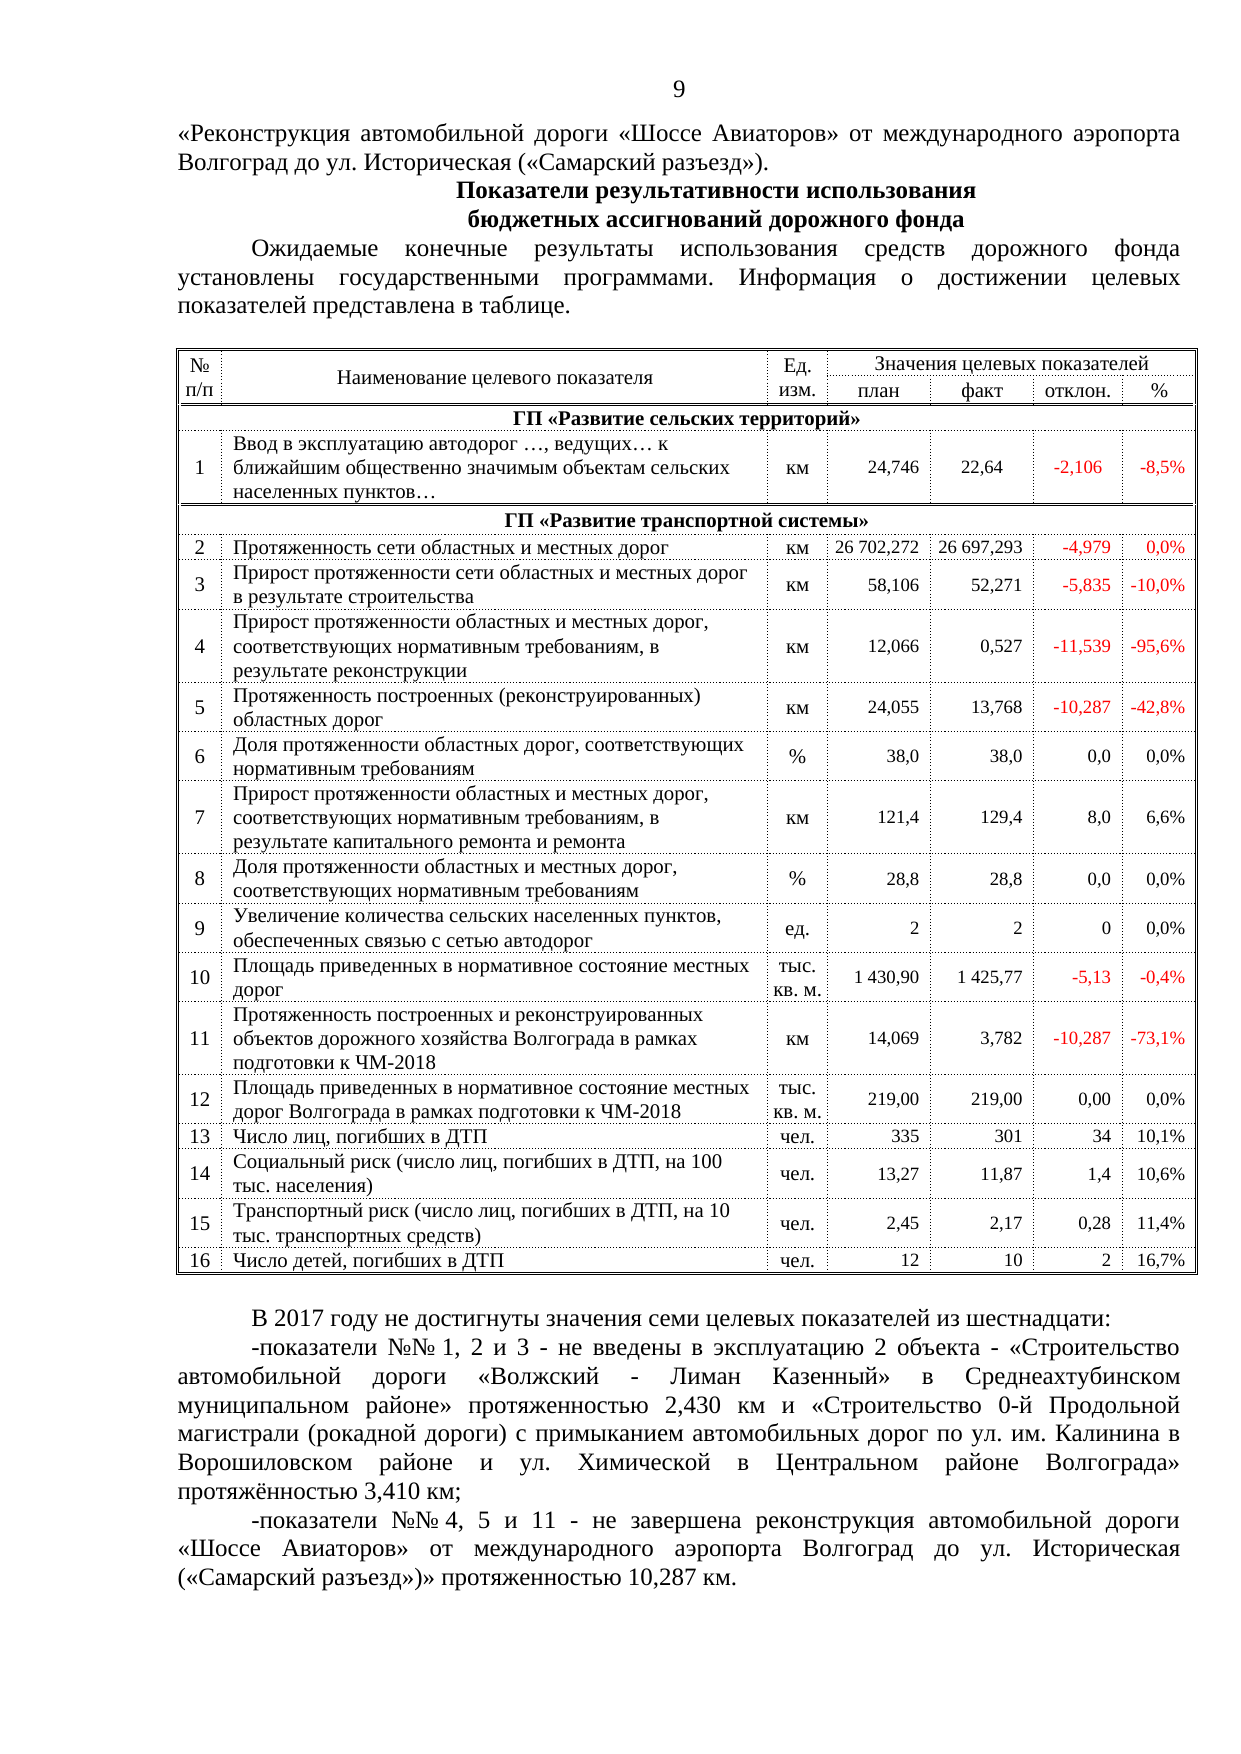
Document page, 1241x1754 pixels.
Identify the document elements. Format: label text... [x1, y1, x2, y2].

table_cell -8,5% [1122, 430, 1195, 503]
table_cell 0 [1034, 903, 1122, 952]
table_cell 129,4 [930, 780, 1033, 853]
table_cell 10,6% [1122, 1148, 1195, 1197]
table_cell 6,6% [1122, 780, 1195, 853]
table_cell 0,0% [1122, 853, 1195, 902]
table_cell -4,979 [1034, 534, 1122, 559]
table_cell 0,00 [1034, 1074, 1122, 1123]
table_cell 38,0 [827, 731, 930, 780]
table_cell Протяженность построенных и реконструированных объектов дорожного хозяйства Волгограда в рамках подготовки к ЧМ-2018 [222, 1001, 768, 1074]
table_cell 28,8 [930, 853, 1033, 902]
table_cell Протяженность построенных (реконструированных) областных дорог [222, 682, 768, 731]
table_cell 11 [179, 1001, 222, 1074]
table_cell Увеличение количества сельских населенных пунктов, обеспеченных связью с сетью автодорог [222, 903, 768, 952]
table_header Значения целевых показателей [827, 351, 1195, 375]
table_cell 219,00 [827, 1074, 930, 1123]
table_cell Число лиц, погибших в ДТП [222, 1123, 768, 1148]
table_cell км [768, 559, 827, 608]
text Показатели результативности использования [177, 176, 1181, 204]
table_cell Доля протяженности областных дорог, соответствующих нормативным требованиям [222, 731, 768, 780]
table_cell 0,0% [1122, 1074, 1195, 1123]
table_cell -42,8% [1122, 682, 1195, 731]
table_cell 3,782 [930, 1001, 1033, 1074]
table_cell 2 [1034, 1247, 1122, 1272]
table_cell 0,0% [1122, 534, 1195, 559]
table_cell отклон. [1034, 375, 1122, 402]
table_cell 0,28 [1034, 1198, 1122, 1247]
table_cell 6 [179, 731, 222, 780]
table_cell ГП «Развитие сельских территорий» [179, 403, 1195, 430]
table_cell -11,539 [1034, 609, 1122, 682]
table_cell 1,4 [1034, 1148, 1122, 1197]
text -показатели №№ 4, 5 и 11 - не завершена реконструкция автомобильной дороги «Шоссе Авиаторов» от международного аэропорта Волгоград до ул. Историческая («Самарский разъезд»)» протяженностью 10,287 км. [177, 1505, 1181, 1591]
table_cell ед. [768, 903, 827, 952]
table_cell 0,0% [1122, 731, 1195, 780]
table_cell Протяженность сети областных и местных дорог [222, 534, 768, 559]
table_cell 0,0 [1034, 853, 1122, 902]
table_cell -95,6% [1122, 609, 1195, 682]
table_cell 1 430,90 [827, 952, 930, 1001]
table_cell 10 [930, 1247, 1033, 1272]
table_cell Площадь приведенных в нормативное состояние местных дорог Волгограда в рамках подготовки к ЧМ-2018 [222, 1074, 768, 1123]
table_cell 16,7% [1122, 1247, 1195, 1272]
table_cell -0,4% [1122, 952, 1195, 1001]
table_cell тыс. кв. м. [768, 1074, 827, 1123]
table_cell 10,1% [1122, 1123, 1195, 1148]
table_cell 34 [1034, 1123, 1122, 1148]
table_cell 52,271 [930, 559, 1033, 608]
table_cell 1 [179, 430, 222, 503]
table_cell 16 [179, 1247, 222, 1272]
table_cell -2,106 [1034, 430, 1122, 503]
table_cell -5,835 [1034, 559, 1122, 608]
table_cell Ввод в эксплуатацию автодорог …, ведущих… к ближайшим общественно значимым объектам сельских населенных пунктов… [222, 430, 768, 503]
table_cell Площадь приведенных в нормативное состояние местных дорог [222, 952, 768, 1001]
table_cell 11,4% [1122, 1198, 1195, 1247]
table_cell 3 [179, 559, 222, 608]
table_cell 8 [179, 853, 222, 902]
table_cell 5 [179, 682, 222, 731]
table_cell -10,287 [1034, 1001, 1122, 1074]
table_cell км [768, 430, 827, 503]
table_cell км [768, 780, 827, 853]
table_cell 15 [179, 1198, 222, 1247]
table_cell 7 [179, 780, 222, 853]
table_cell 301 [930, 1123, 1033, 1148]
text -показатели №№ 1, 2 и 3 - не введены в эксплуатацию 2 объекта - «Строительство автомобильной дороги «Волжский - Лиман Казенный» в Среднеахтубинском муниципальном районе» протяженностью 2,430 км и «Строительство 0-й Продольной магистрали (рокадной дороги) с примыканием автомобильных дорог по ул. им. Калинина в Ворошиловском районе и ул. Химической в Центральном районе Волгограда» протяжённостью 3,410 км; [177, 1332, 1181, 1505]
table_cell 13 [179, 1123, 222, 1148]
table_header № п/п [179, 351, 222, 402]
table_cell чел. [768, 1123, 827, 1148]
table_cell 14,069 [827, 1001, 930, 1074]
text В 2017 году не достигнуты значения семи целевых показателей из шестнадцати: [177, 1303, 1181, 1332]
table_cell км [768, 682, 827, 731]
table_cell план [827, 375, 930, 402]
table_cell факт [930, 375, 1033, 402]
table_cell ГП «Развитие транспортной системы» [177, 503, 1196, 534]
table_cell 24,746 [827, 430, 930, 503]
table_cell чел. [768, 1198, 827, 1247]
table_cell 58,106 [827, 559, 930, 608]
table_cell 10 [179, 952, 222, 1001]
table_cell 2 [827, 903, 930, 952]
table_cell км [768, 1001, 827, 1074]
table_cell Прирост протяженности областных и местных дорог, соответствующих нормативным требованиям, в результате реконструкции [222, 609, 768, 682]
table_cell 13,27 [827, 1148, 930, 1197]
table_cell Транспортный риск (число лиц, погибших в ДТП, на 10 тыс. транспортных средств) [222, 1198, 768, 1247]
table_cell 13,768 [930, 682, 1033, 731]
table_cell 28,8 [827, 853, 930, 902]
text Ожидаемые конечные результаты использования средств дорожного фонда установлены государственными программами. Информация о достижении целевых показателей представлена в таблице. [177, 233, 1181, 319]
table_cell Прирост протяженности сети областных и местных дорог в результате строительства [222, 559, 768, 608]
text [177, 118, 1181, 176]
table_cell чел. [768, 1148, 827, 1197]
table_cell 12,066 [827, 609, 930, 682]
table_cell км [768, 609, 827, 682]
table_cell 0,527 [930, 609, 1033, 682]
table_cell % [1122, 375, 1195, 402]
table_cell Социальный риск (число лиц, погибших в ДТП, на 100 тыс. населения) [222, 1148, 768, 1197]
table_cell -73,1% [1122, 1001, 1195, 1074]
table_cell 8,0 [1034, 780, 1122, 853]
table_cell 24,055 [827, 682, 930, 731]
table_cell Число детей, погибших в ДТП [222, 1247, 768, 1272]
table_cell 0,0 [1034, 731, 1122, 780]
table_cell 11,87 [930, 1148, 1033, 1197]
table_cell Прирост протяженности областных и местных дорог, соответствующих нормативным требованиям, в результате капитального ремонта и ремонта [222, 780, 768, 853]
table_cell 121,4 [827, 780, 930, 853]
table_cell 0,0% [1122, 903, 1195, 952]
table_cell -5,13 [1034, 952, 1122, 1001]
table_cell 2,17 [930, 1198, 1033, 1247]
table_cell % [768, 731, 827, 780]
table_cell 14 [179, 1148, 222, 1197]
table_cell км [768, 534, 827, 559]
table_cell 219,00 [930, 1074, 1033, 1123]
table_header Ед. изм. [768, 351, 827, 402]
table_cell % [768, 853, 827, 902]
table_cell 22,64 [930, 430, 1033, 503]
table_cell 2 [179, 534, 222, 559]
table_cell 9 [179, 903, 222, 952]
table_cell -10,287 [1034, 682, 1122, 731]
table_cell чел. [768, 1247, 827, 1272]
table_cell 12 [827, 1247, 930, 1272]
table_cell тыс. кв. м. [768, 952, 827, 1001]
table_header Наименование целевого показателя [222, 351, 768, 402]
table_cell 1 425,77 [930, 952, 1033, 1001]
table_cell 2,45 [827, 1198, 930, 1247]
table_cell 4 [179, 609, 222, 682]
text бюджетных ассигнований дорожного фонда [177, 204, 1181, 233]
table_cell -10,0% [1122, 559, 1195, 608]
table_cell 335 [827, 1123, 930, 1148]
table_cell 2 [930, 903, 1033, 952]
table_cell 12 [179, 1074, 222, 1123]
table_cell 26 697,293 [930, 534, 1033, 559]
table_cell 38,0 [930, 731, 1033, 780]
table_cell 26 702,272 [827, 534, 930, 559]
table_cell Доля протяженности областных и местных дорог, соответствующих нормативным требованиям [222, 853, 768, 902]
